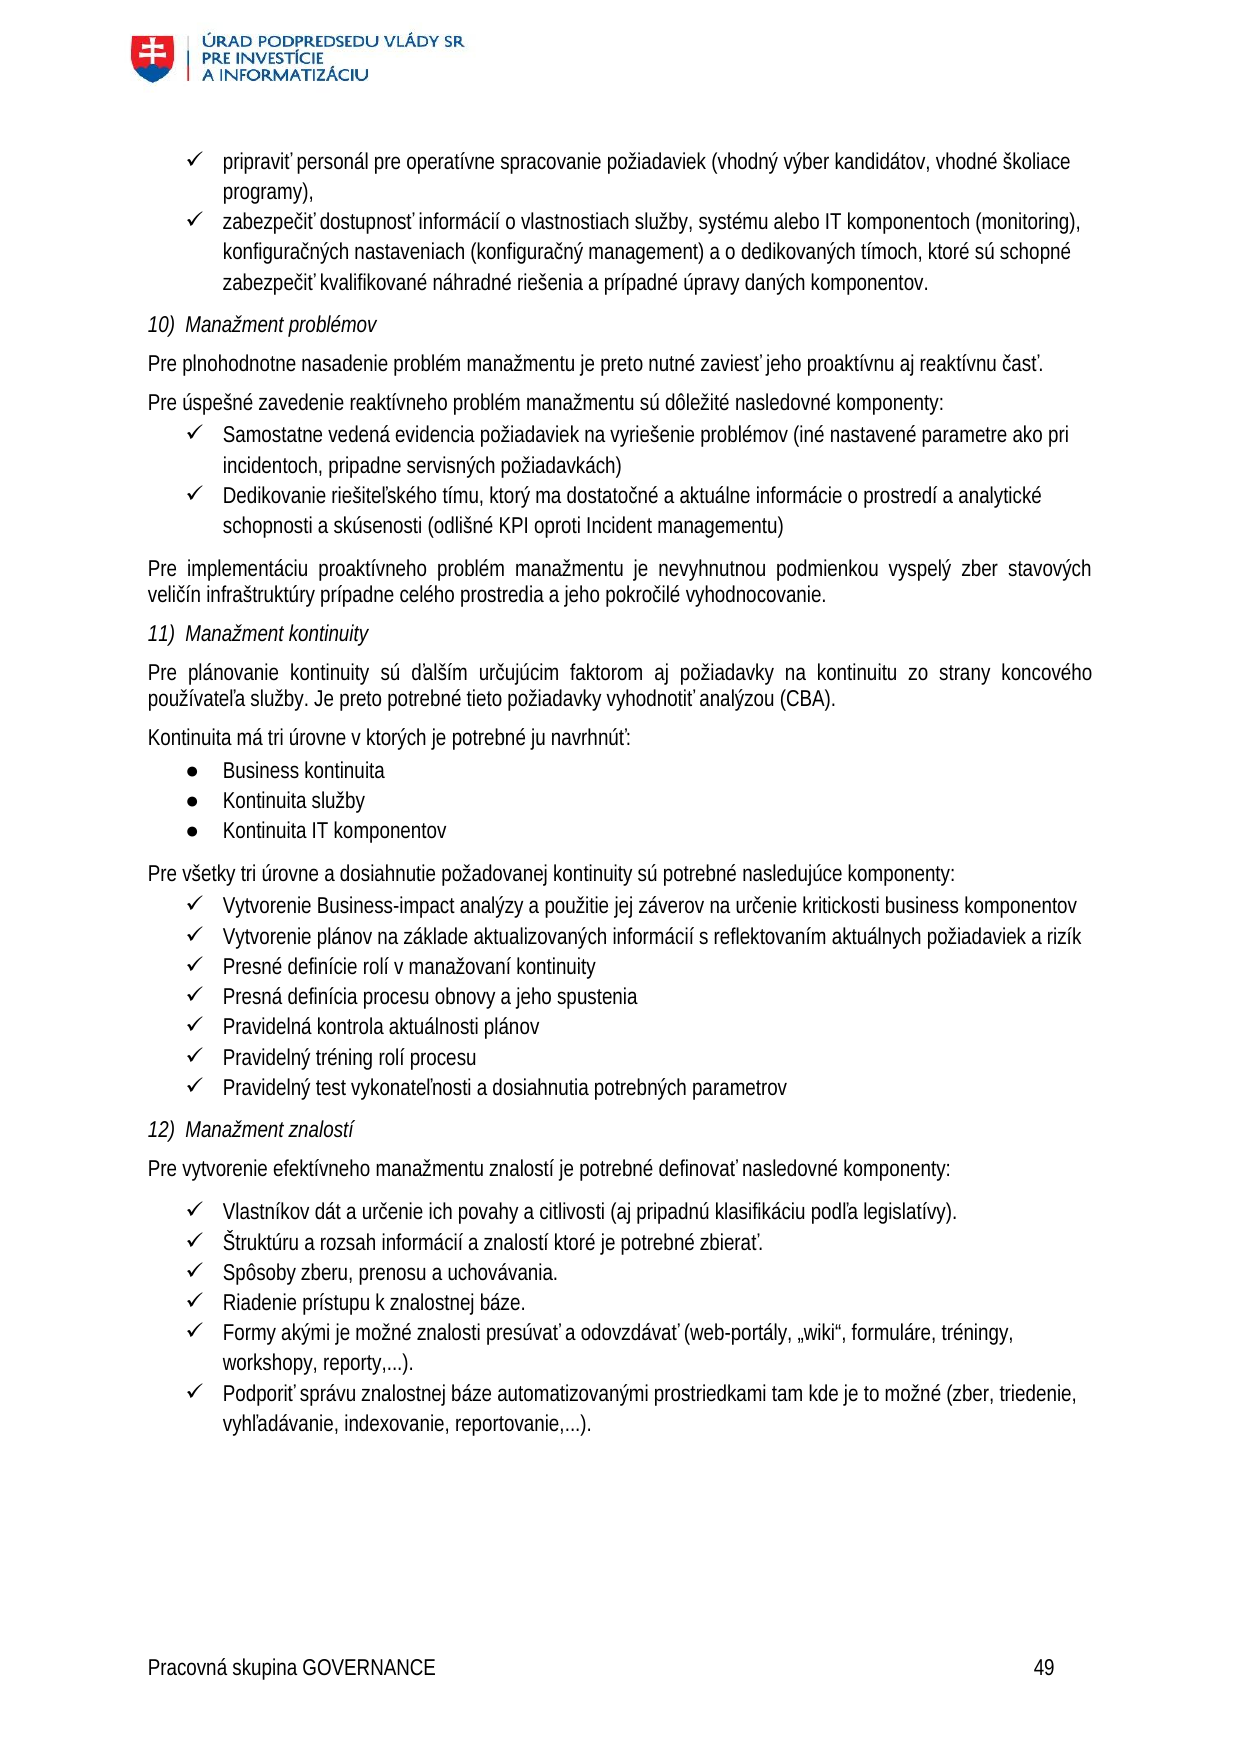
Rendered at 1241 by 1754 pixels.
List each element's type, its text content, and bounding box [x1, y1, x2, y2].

list pripraviť personál pre operatívne spracovanie požiadaviek (vhodný výber kandidátov, vhodné školiace programy), [185, 148, 1093, 204]
list Vytvorenie plánov na základe aktualizovaných informácií s reflektovaním aktuálnych požiadaviek a rizík [185, 923, 1093, 949]
text Pre vytvorenie efektívneho manažmentu znalostí je potrebné definovať nasledovné komponenty: [148, 1155, 1093, 1182]
text Pre implementáciu proaktívneho problém manažmentu je nevyhnutnou podmienkou vyspelý zber stavových veličín infraštruktúry prípadne celého prostredia a jeho pokročilé vyhodnocovanie. [148, 555, 1093, 607]
list Kontinuita služby [185, 787, 1093, 813]
list Pravidelný test vykonateľnosti a dosiahnutia potrebných parametrov [185, 1074, 1093, 1100]
list Manažment kontinuity [148, 620, 1093, 646]
list Manažment znalostí [148, 1116, 1093, 1143]
list Formy akými je možné znalosti presúvať a odovzdávať (web-portály, „wiki“, formuláre, tréningy, workshopy, reporty,...). [185, 1319, 1093, 1376]
text Pre plnohodnotne nasadenie problém manažmentu je preto nutné zaviesť jeho proaktívnu aj reaktívnu časť. [148, 350, 1093, 376]
list Podporiť správu znalostnej báze automatizovanými prostriedkami tam kde je to možné (zber, triedenie, vyhľadávanie, indexovanie, reportovanie,...). [185, 1379, 1093, 1436]
text Pre úspešné zavedenie reaktívneho problém manažmentu sú dôležité nasledovné komponenty: [148, 389, 1093, 415]
text Kontinuita má tri úrovne v ktorých je potrebné ju navrhnúť: [148, 724, 1093, 750]
list Riadenie prístupu k znalostnej báze. [185, 1289, 1093, 1315]
text Pre všetky tri úrovne a dosiahnutie požadovanej kontinuity sú potrebné nasledujúce komponenty: [148, 860, 1093, 886]
list Manažment problémov [148, 311, 1093, 337]
picture [90, 0, 505, 116]
list Kontinuita IT komponentov [185, 817, 1093, 843]
list Štruktúru a rozsah informácií a znalostí ktoré je potrebné zbierať. [185, 1228, 1093, 1255]
list Samostatne vedená evidencia požiadaviek na vyriešenie problémov (iné nastavené parametre ako pri incidentoch, pripadne servisných požiadavkách) [185, 421, 1093, 478]
list Spôsoby zberu, prenosu a uchovávania. [185, 1259, 1093, 1285]
list Presné definície rolí v manažovaní kontinuity [185, 953, 1093, 979]
list Vlastníkov dát a určenie ich povahy a citlivosti (aj pripadnú klasifikáciu podľa legislatívy). [185, 1198, 1093, 1224]
list Dedikovanie riešiteľského tímu, ktorý ma dostatočné a aktuálne informácie o prostredí a analytické schopnosti a skúsenosti (odlišné KPI oproti Incident managementu) [185, 482, 1093, 538]
list Vytvorenie Business-impact analýzy a použitie jej záverov na určenie kritickosti business komponentov [185, 892, 1093, 919]
list zabezpečiť dostupnosť informácií o vlastnostiach služby, systému alebo IT komponentoch (monitoring), konfiguračných nastaveniach (konfiguračný management) a o dedikovaných tímoch, ktoré sú schopné zabezpečiť kvalifikované náhradné riešenia a prípadné úpravy daných komponentov. [185, 208, 1093, 295]
list Presná definícia procesu obnovy a jeho spustenia [185, 983, 1093, 1009]
text Pre plánovanie kontinuity sú ďalším určujúcim faktorom aj požiadavky na kontinuitu zo strany koncového používateľa služby. Je preto potrebné tieto požiadavky vyhodnotiť analýzou (CBA). [148, 659, 1093, 712]
list Business kontinuita [185, 757, 1093, 783]
list Pravidelná kontrola aktuálnosti plánov [185, 1013, 1093, 1039]
list Pravidelný tréning rolí procesu [185, 1043, 1093, 1070]
